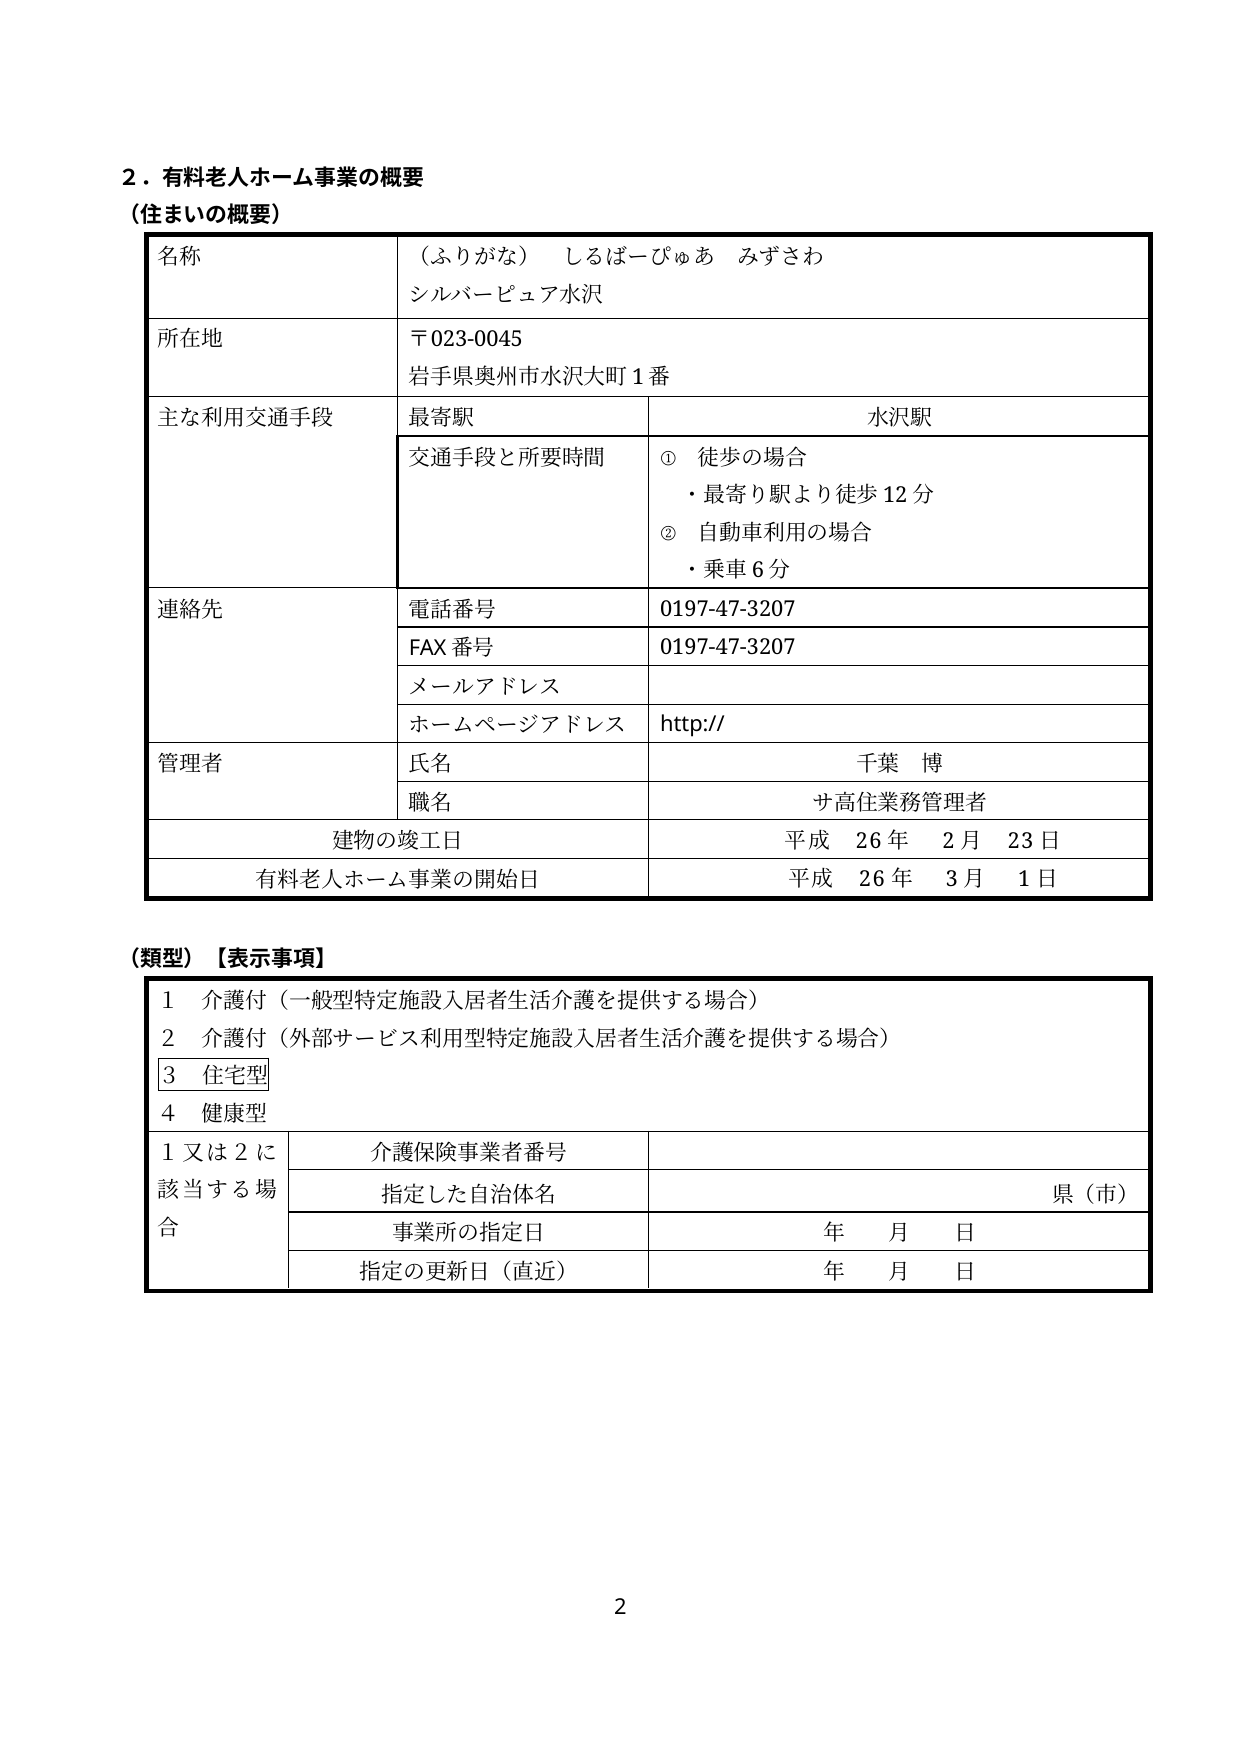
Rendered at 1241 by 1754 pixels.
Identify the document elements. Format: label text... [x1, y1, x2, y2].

table_cell 平成 26年 3月 1日 [649, 859, 1148, 896]
table_cell 事業所の指定日 [289, 1213, 648, 1250]
table_cell 管理者 [149, 743, 397, 819]
table_cell http:// [649, 705, 1148, 742]
table_cell 指定した自治体名 [289, 1170, 648, 1211]
text （住まいの概要） [118, 194, 1122, 232]
text ２．有料老人ホーム事業の概要 [118, 157, 1122, 194]
table_cell 0197-47-3207 [649, 589, 1148, 626]
table_cell 千葉 博 [649, 743, 1148, 781]
table_cell 年 月 日 [649, 1213, 1148, 1250]
table_cell [649, 1132, 1148, 1169]
table_cell 連絡先 [149, 588, 397, 742]
table_cell 氏名 [398, 743, 648, 781]
table_cell 年 月 日 [649, 1251, 1148, 1288]
table_cell 水沢駅 [649, 397, 1148, 435]
table_cell 指定の更新日（直近） [289, 1251, 648, 1288]
table_cell 職名 [398, 782, 648, 819]
table_cell 所在地 [149, 319, 397, 396]
table_cell 交通手段と所要時間 [399, 437, 648, 587]
table_cell サ高住業務管理者 [649, 782, 1148, 819]
table_cell 平成 26年 2月 23日 [649, 820, 1148, 858]
table_cell 0197-47-3207 [649, 628, 1148, 665]
table_header （ふりがな） しるばーぴゅあ みずさわ シルバーピュア水沢 [398, 237, 1148, 317]
table_cell 最寄駅 [398, 397, 648, 435]
table_cell FAX番号 [398, 628, 648, 665]
table_cell 電話番号 [398, 589, 648, 626]
table_cell 徒歩の場合 ・最寄り駅より徒歩12分 自動車利用の場合 ・乗車6分 [649, 437, 1148, 587]
table_header １ 介護付（一般型特定施設入居者生活介護を提供する場合） ２ 介護付（外部サービス利用型特定施設入居者生活介護を提供する場合） ３ 住宅型 ４ 健康型 [149, 981, 1148, 1131]
table_header 名称 [149, 237, 397, 317]
table_cell ホームページアドレス [398, 705, 648, 742]
table_cell 主な利用交通手段 [149, 397, 397, 587]
table_cell 介護保険事業者番号 [289, 1132, 648, 1169]
table_cell メールアドレス [398, 666, 648, 703]
table_cell 県（市） [649, 1170, 1148, 1211]
table_cell 〒023-0045 岩手県奥州市水沢大町1番 [398, 319, 1148, 396]
table_cell 建物の竣工日 [149, 820, 648, 858]
table_cell 有料老人ホーム事業の開始日 [149, 859, 648, 896]
table_cell １又は２に該当する場合 [149, 1132, 288, 1288]
table_cell [649, 666, 1148, 703]
text （類型）【表示事項】 [118, 938, 1122, 976]
